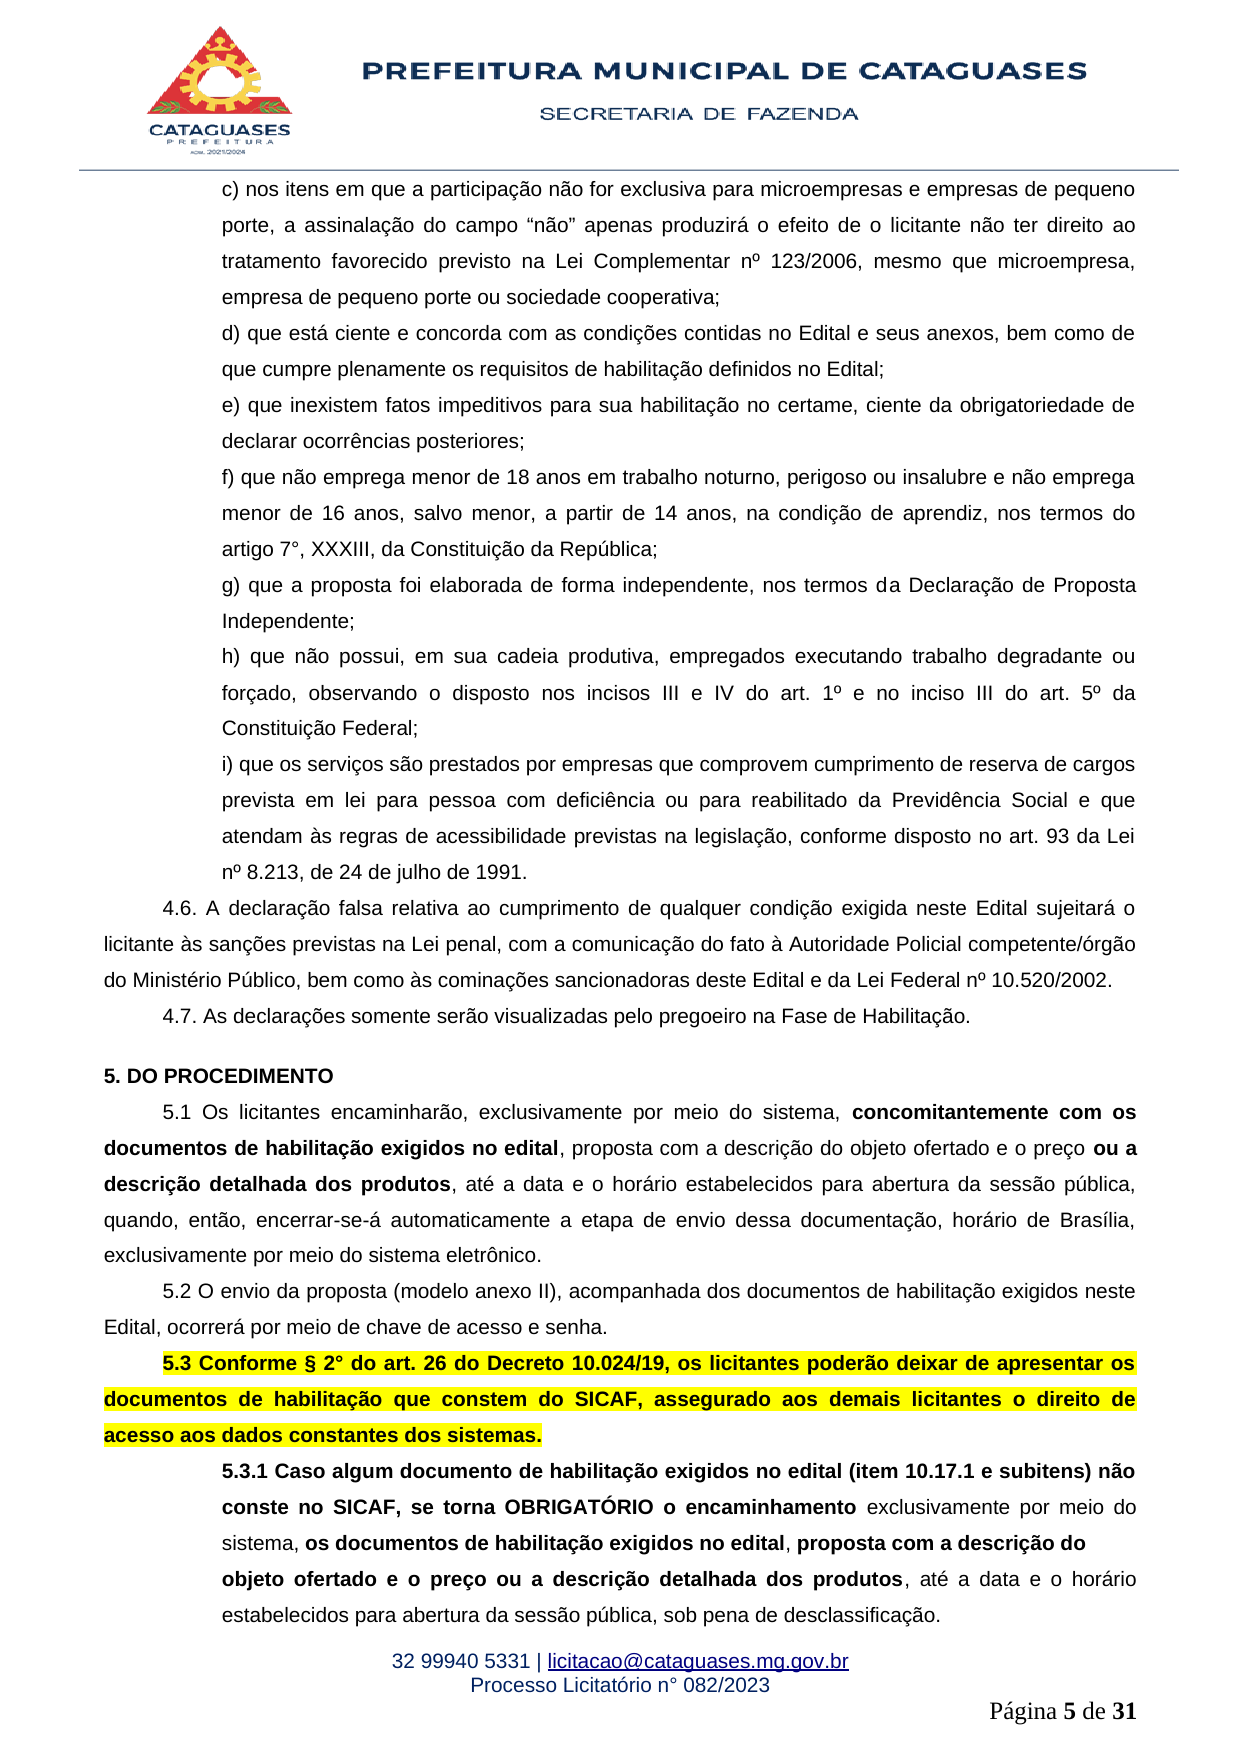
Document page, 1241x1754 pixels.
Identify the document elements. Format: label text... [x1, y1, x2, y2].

text 5.2 O envio da proposta (modelo anexo II), acompanhada dos documentos de habilitação exigidos neste Edital, ocorrerá por meio de chave de acesso e senha. [103, 1279, 1137, 1339]
text 4.6. A declaração falsa relativa ao cumprimento de qualquer condição exigida neste Edital sujeitará o licitante às sanções previstas na Lei penal, com a comunicação do fato à Autoridade Policial competente/órgão do Ministério Público, bem como às cominações sancionadoras deste Edital e da Lei Federal nº 10.520/2002. [103, 896, 1137, 992]
list g) que a proposta foi elaborada de forma independente, nos termos da Declaração de Proposta Independente; [222, 572, 1137, 632]
text 5.1 Os licitantes encaminharão, exclusivamente por meio do sistema, concomitantemente com os documentos de habilitação exigidos no edital, proposta com a descrição do objeto ofertado e o preço ou a descrição detalhada dos produtos, até a data e o horário estabelecidos para abertura da sessão pública, quando, então, encerrar-se-á automaticamente a etapa de envio dessa documentação, horário de Brasília, exclusivamente por meio do sistema eletrônico. [103, 1099, 1137, 1267]
list h) que não possui, em sua cadeia produtiva, empregados executando trabalho degradante ou forçado, observando o disposto nos incisos III e IV do art. 1º e no inciso III do art. 5º da Constituição Federal; [222, 644, 1137, 740]
list c) nos itens em que a participação não for exclusiva para microempresas e empresas de pequeno porte, a assinalação do campo “não” apenas produzirá o efeito de o licitante não ter direito ao tratamento favorecido previsto na Lei Complementar nº 123/2006, mesmo que microempresa, empresa de pequeno porte ou sociedade cooperativa; [222, 177, 1137, 309]
picture [79, 7, 1179, 198]
text 4.7. As declarações somente serão visualizadas pelo pregoeiro na Fase de Habilitação. [103, 1004, 1137, 1028]
list i) que os serviços são prestados por empresas que comprovem cumprimento de reserva de cargos prevista em lei para pessoa com deficiência ou para reabilitado da Previdência Social e que atendam às regras de acessibilidade previstas na legislação, conforme disposto no art. 93 da Lei nº 8.213, de 24 de julho de 1991. [222, 752, 1137, 884]
text 5. DO PROCEDIMENTO [103, 1064, 1137, 1088]
text objeto ofertado e o preço ou a descrição detalhada dos produtos, até a data e o horário estabelecidos para abertura da sessão pública, sob pena de desclassificação. [222, 1567, 1137, 1627]
list d) que está ciente e concorda com as condições contidas no Edital e seus anexos, bem como de que cumpre plenamente os requisitos de habilitação definidos no Edital; [222, 321, 1137, 381]
list f) que não emprega menor de 18 anos em trabalho noturno, perigoso ou insalubre e não emprega menor de 16 anos, salvo menor, a partir de 14 anos, na condição de aprendiz, nos termos do artigo 7°, XXXIII, da Constituição da República; [222, 465, 1137, 561]
text 5.3.1 Caso algum documento de habilitação exigidos no edital (item 10.17.1 e subitens) não conste no SICAF, se torna OBRIGATÓRIO o encaminhamento exclusivamente por meio do sistema, os documentos de habilitação exigidos no edital, proposta com a descrição do [222, 1459, 1137, 1555]
text 5.3 Conforme § 2° do art. 26 do Decreto 10.024/19, os licitantes poderão deixar de apresentar os documentos de habilitação que constem do SICAF, assegurado aos demais licitantes o direito de acesso aos dados constantes dos sistemas. [103, 1351, 1137, 1447]
list e) que inexistem fatos impeditivos para sua habilitação no certame, ciente da obrigatoriedade de declarar ocorrências posteriores; [222, 393, 1137, 453]
